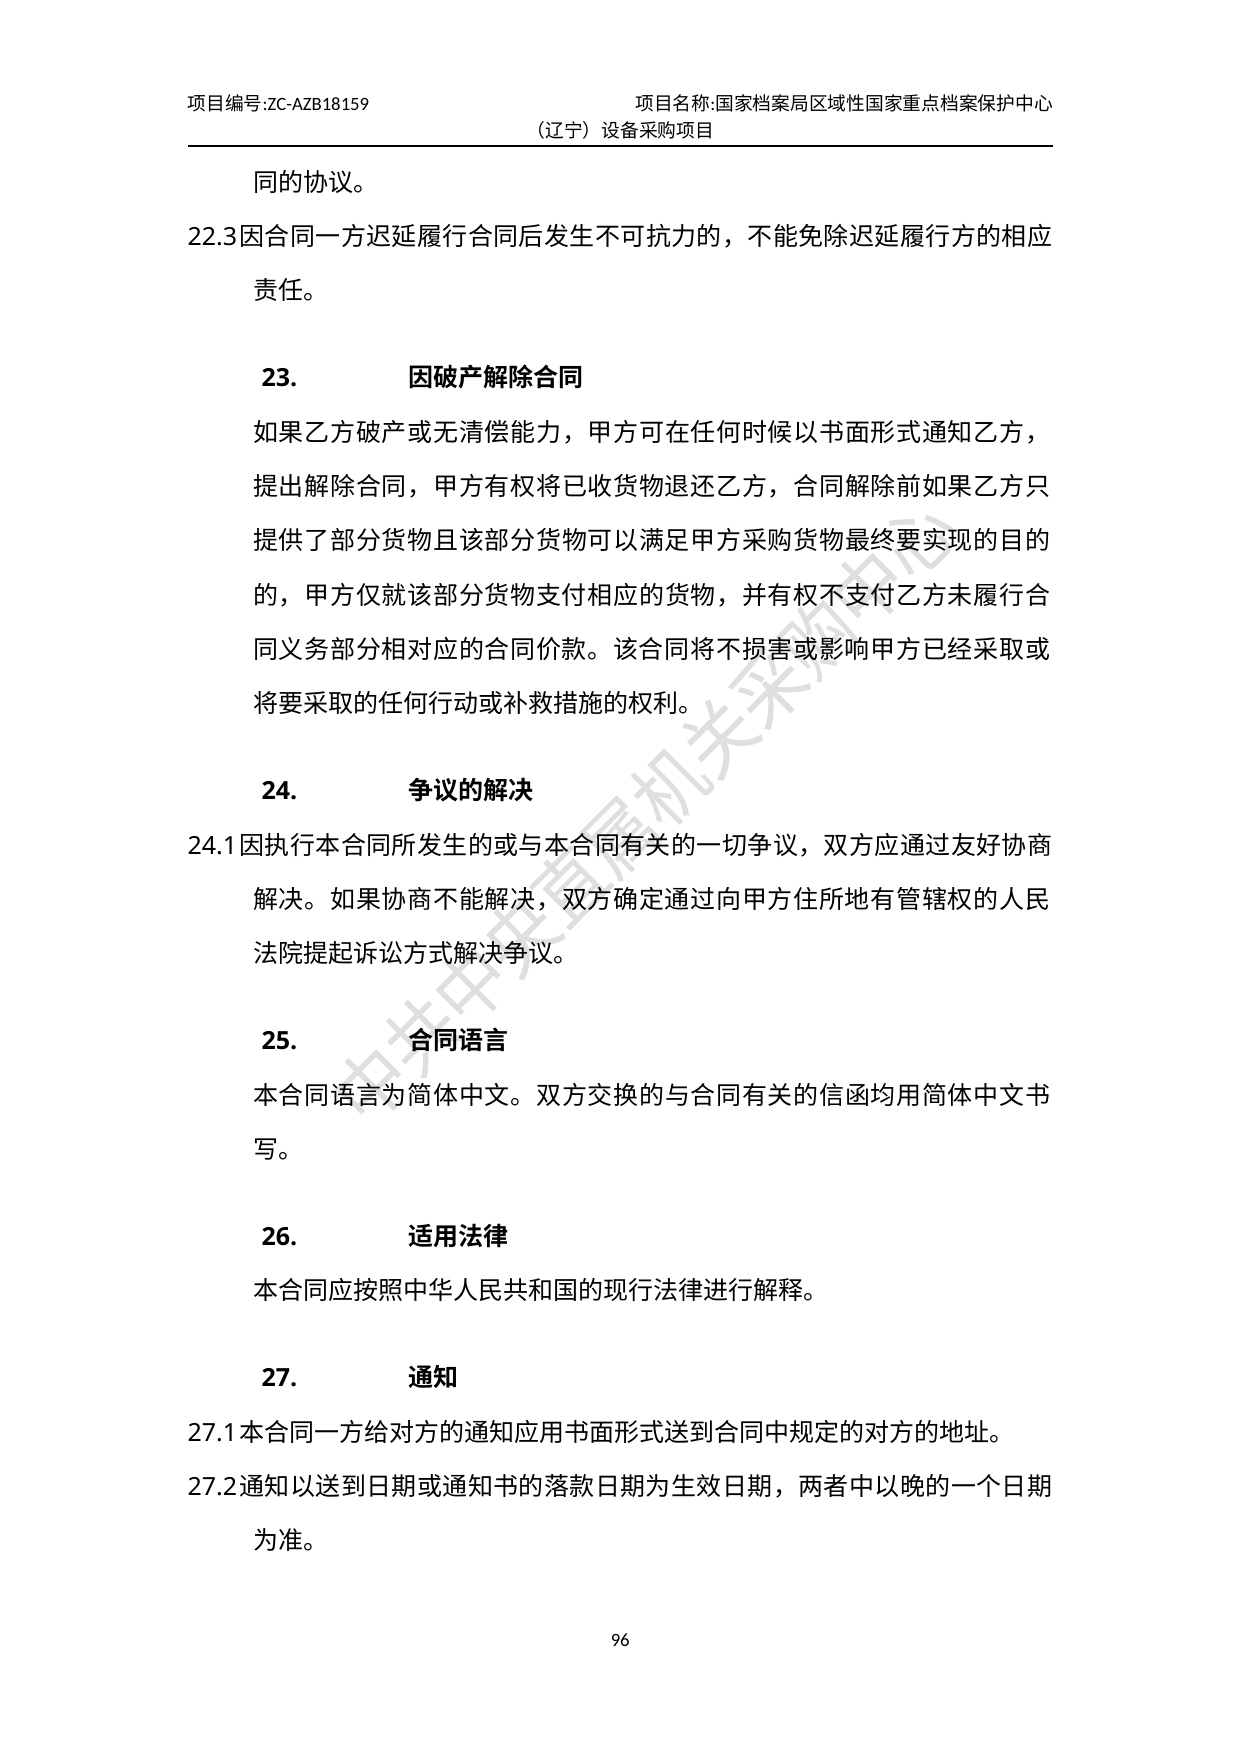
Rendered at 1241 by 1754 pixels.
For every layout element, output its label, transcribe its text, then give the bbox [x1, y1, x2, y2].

list 通知 [261, 1358, 1053, 1394]
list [187, 162, 1053, 198]
list 争议的解决 [261, 771, 1053, 807]
list 因合同一方迟延履行合同后发生不可抗力的，不能免除迟延履行方的相应责任。 [187, 216, 1053, 307]
text 本合同应按照中华人民共和国的现行法律进行解释。 [253, 1271, 1053, 1307]
text 如果乙方破产或无清偿能力，甲方可在任何时候以书面形式通知乙方，提出解除合同，甲方有权将已收货物退还乙方，合同解除前如果乙方只提供了部分货物且该部分货物可以满足甲方采购货物最终要实现的目的的，甲方仅就该部分货物支付相应的货物，并有权不支付乙方未履行合同义务部分相对应的合同价款。该合同将不损害或影响甲方已经采取或将要采取的任何行动或补救措施的权利。 [253, 412, 1053, 720]
list 通知以送到日期或通知书的落款日期为生效日期，两者中以晚的一个日期为准。 [187, 1466, 1053, 1557]
list 因破产解除合同 [261, 358, 1053, 394]
list 合同语言 [261, 1021, 1053, 1057]
list 适用法律 [261, 1216, 1053, 1253]
list 本合同一方给对方的通知应用书面形式送到合同中规定的对方的地址。 [187, 1412, 1053, 1448]
list 因执行本合同所发生的或与本合同有关的一切争议，双方应通过友好协商解决。如果协商不能解决，双方确定通过向甲方住所地有管辖权的人民法院提起诉讼方式解决争议。 [187, 825, 1053, 970]
text 本合同语言为简体中文。双方交换的与合同有关的信函均用简体中文书写。 [253, 1075, 1053, 1166]
